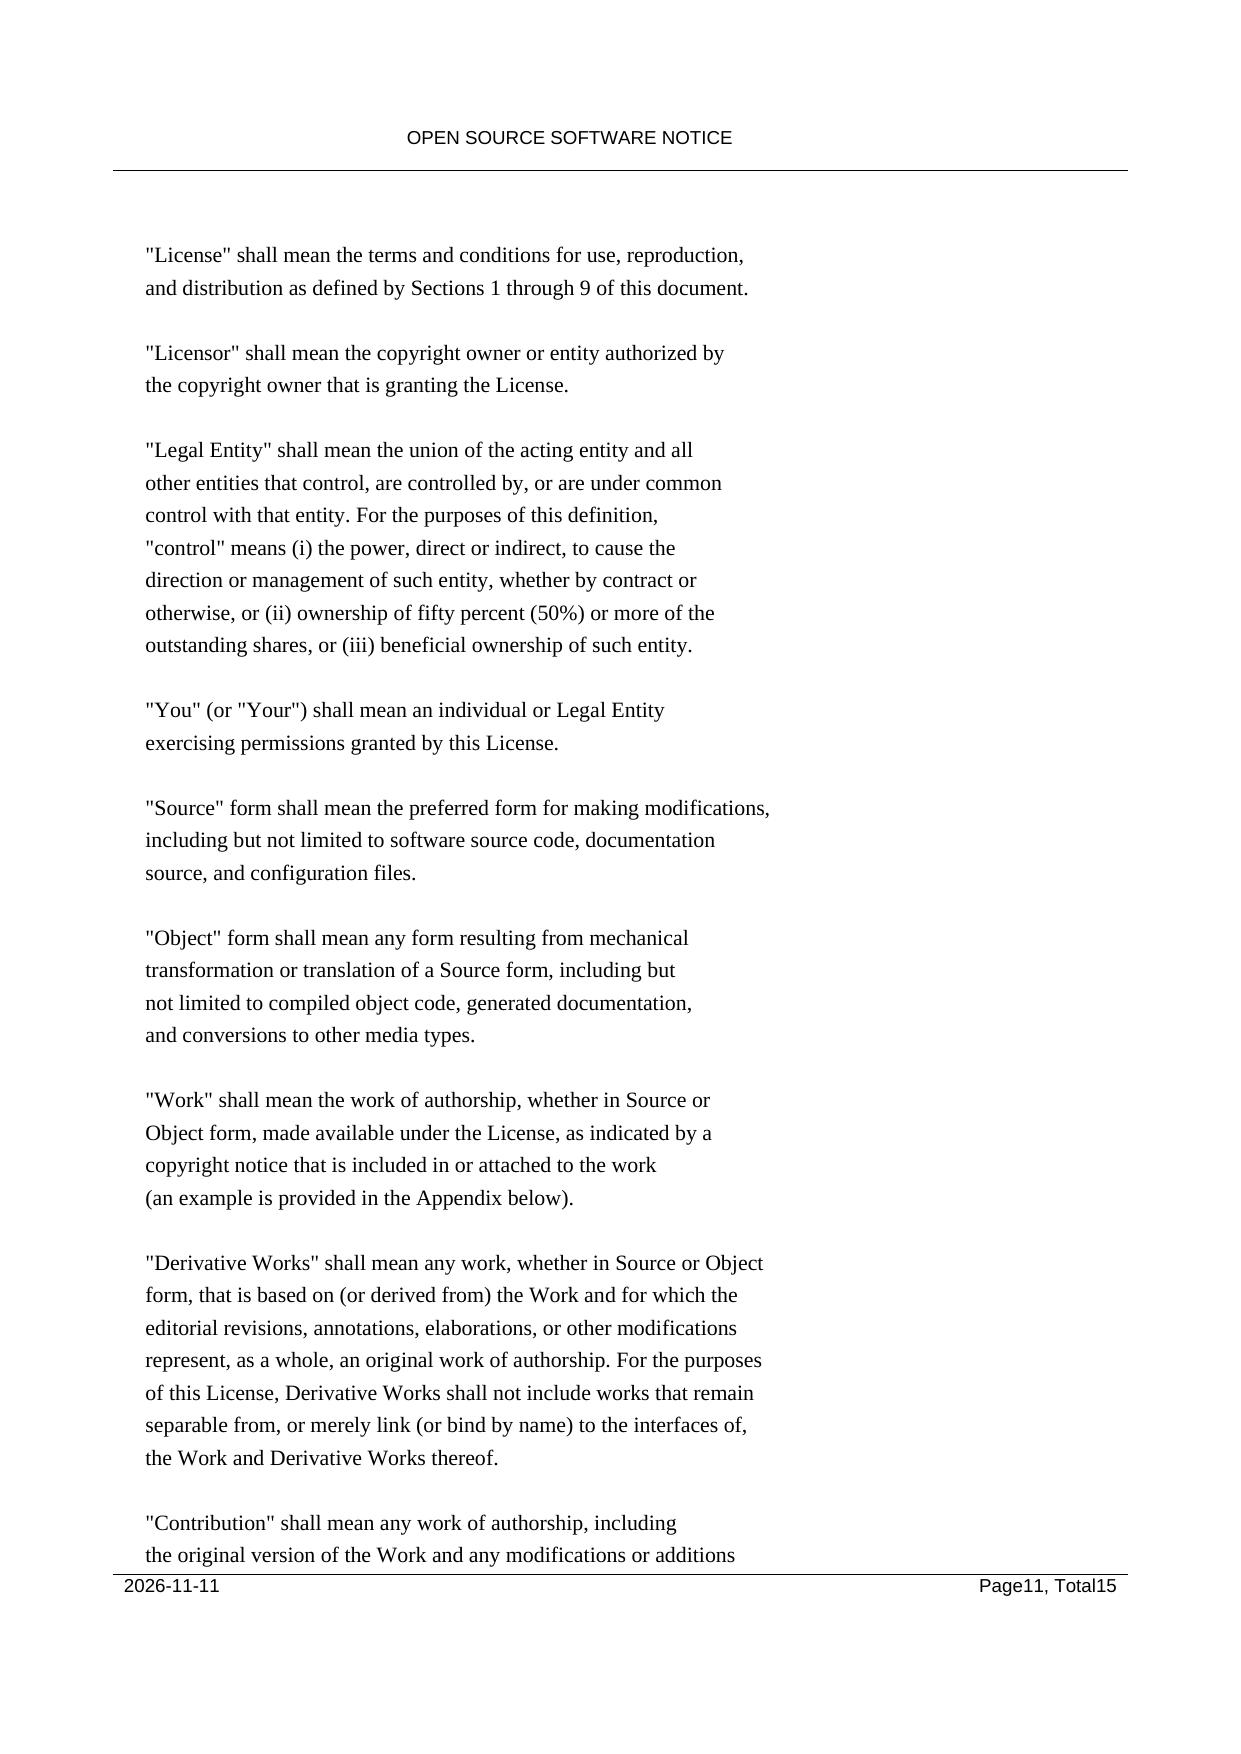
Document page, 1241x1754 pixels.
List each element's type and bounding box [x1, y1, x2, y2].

text [112, 206, 1128, 1571]
